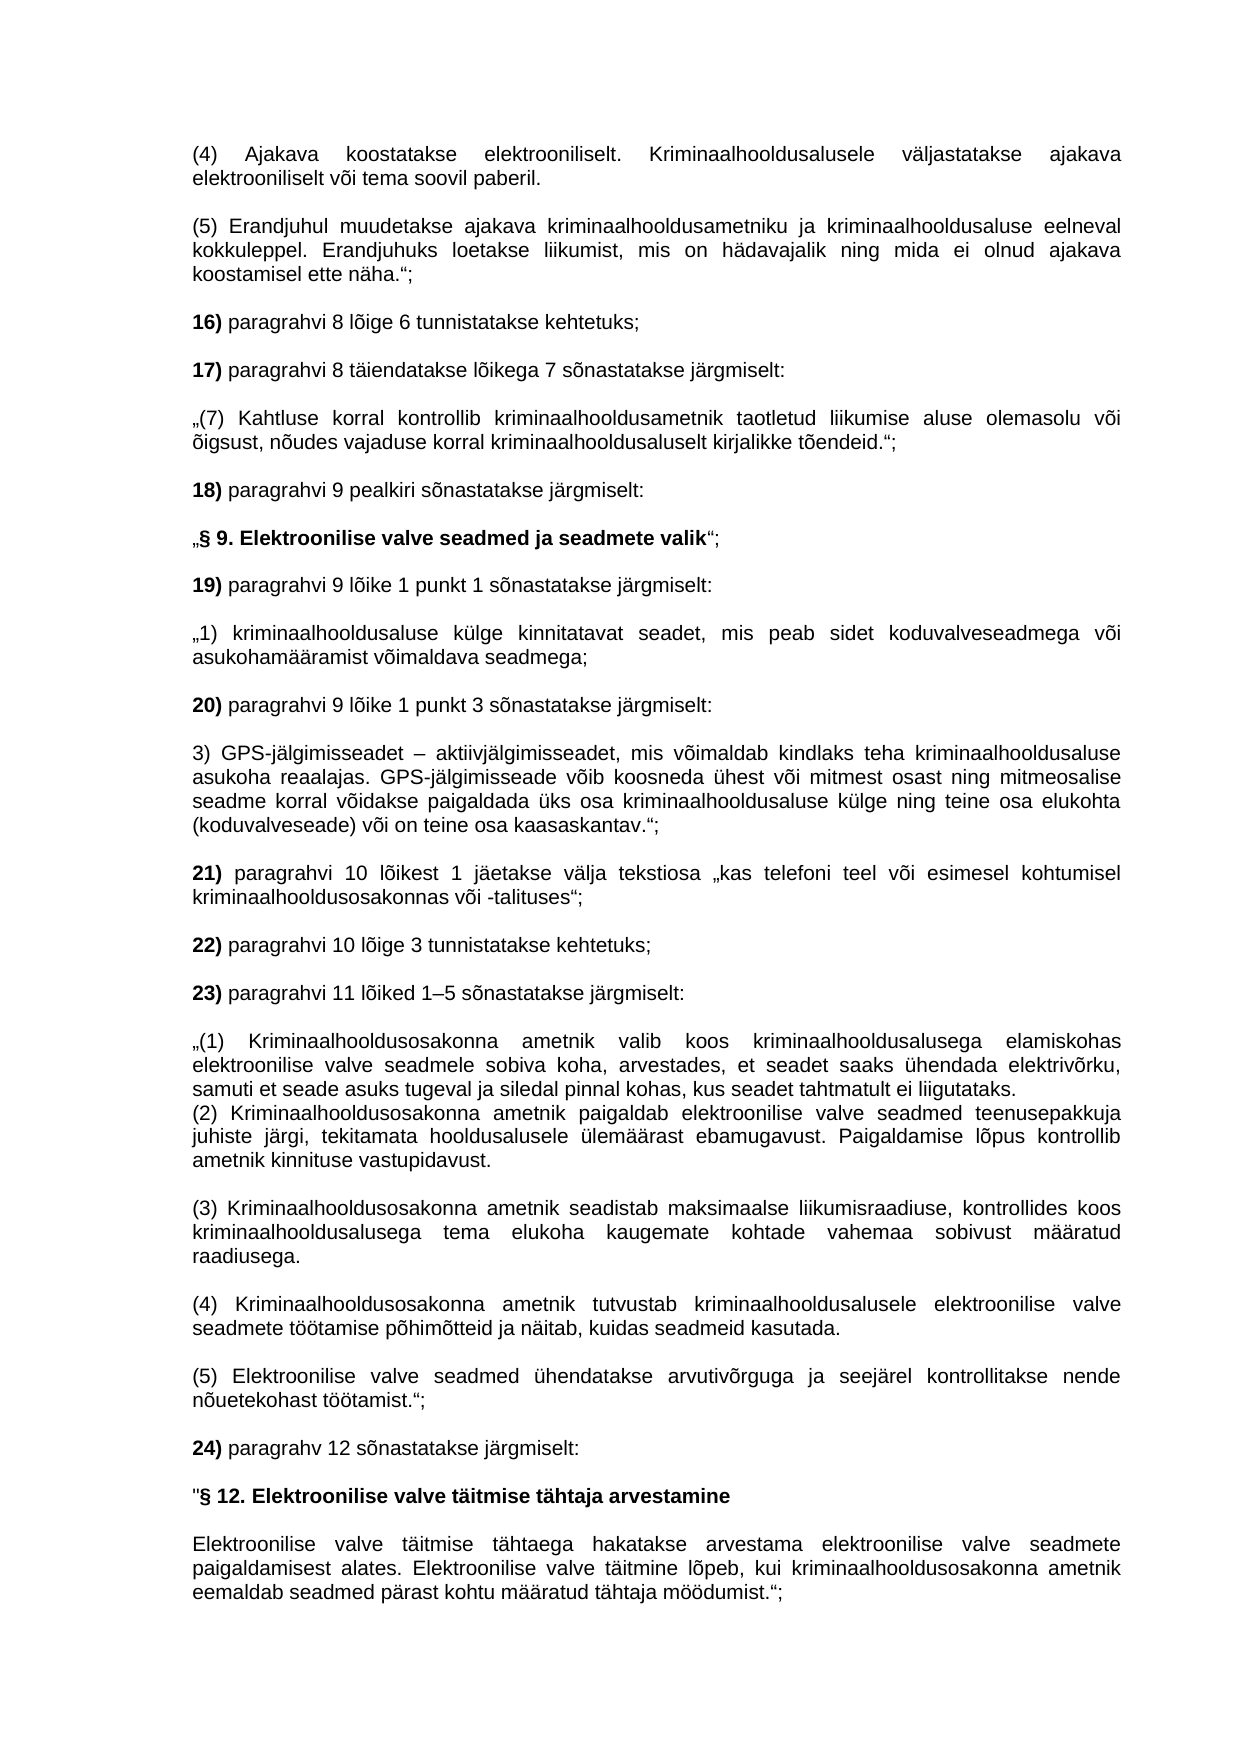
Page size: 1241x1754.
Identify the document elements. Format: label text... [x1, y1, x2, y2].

text 17) paragrahvi 8 täiendatakse lõikega 7 sõnastatakse järgmiselt: [192, 358, 1122, 382]
text (3) Kriminaalhooldusosakonna ametnik seadistab maksimaalse liikumisraadiuse, kontrollides koos kriminaalhooldusalusega tema elukoha kaugemate kohtade vahemaa sobivust määratud raadiusega. [192, 1196, 1122, 1268]
text 3) GPS-jälgimisseadet – aktiivjälgimisseadet, mis võimaldab kindlaks teha kriminaalhooldusaluse asukoha reaalajas. GPS-jälgimisseade võib koosneda ühest või mitmest osast ning mitmeosalise seadme korral võidakse paigaldada üks osa kriminaalhooldusaluse külge ning teine osa elukohta (koduvalveseade) või on teine osa kaasaskantav.“; [192, 741, 1122, 837]
text 23) paragrahvi 11 lõiked 1–5 sõnastatakse järgmiselt: [192, 981, 1122, 1004]
text „(7) Kahtluse korral kontrollib kriminaalhooldusametnik taotletud liikumise aluse olemasolu või õigsust, nõudes vajaduse korral kriminaalhooldusaluselt kirjalikke tõendeid.“; [192, 406, 1122, 453]
text 16) paragrahvi 8 lõige 6 tunnistatakse kehtetuks; [192, 310, 1122, 334]
text 20) paragrahvi 9 lõike 1 punkt 3 sõnastatakse järgmiselt: [192, 693, 1122, 717]
text „(1) Kriminaalhooldusosakonna ametnik valib koos kriminaalhooldusalusega elamiskohas elektroonilise valve seadmele sobiva koha, arvestades, et seadet saaks ühendada elektrivõrku, samuti et seade asuks tugeval ja siledal pinnal kohas, kus seadet tahtmatult ei liigutataks. [192, 1028, 1122, 1100]
text 19) paragrahvi 9 lõike 1 punkt 1 sõnastatakse järgmiselt: [192, 573, 1122, 597]
text "§ 12. Elektroonilise valve täitmise tähtaja arvestamine [192, 1484, 1122, 1508]
text (4) Ajakava koostatakse elektrooniliselt. Kriminaalhooldusalusele väljastatakse ajakava elektrooniliselt või tema soovil paberil. [192, 142, 1122, 190]
text (5) Elektroonilise valve seadmed ühendatakse arvutivõrguga ja seejärel kontrollitakse nende nõuetekohast töötamist.“; [192, 1364, 1122, 1412]
text 21) paragrahvi 10 lõikest 1 jäetakse välja tekstiosa „kas telefoni teel või esimesel kohtumisel kriminaalhooldusosakonnas või -talituses“; [192, 861, 1122, 909]
text 22) paragrahvi 10 lõige 3 tunnistatakse kehtetuks; [192, 933, 1122, 957]
text 18) paragrahvi 9 pealkiri sõnastatakse järgmiselt: [192, 477, 1122, 501]
text „1) kriminaalhooldusaluse külge kinnitatavat seadet, mis peab sidet koduvalveseadmega või asukohamääramist võimaldava seadmega; [192, 621, 1122, 669]
text (4) Kriminaalhooldusosakonna ametnik tutvustab kriminaalhooldusalusele elektroonilise valve seadmete töötamise põhimõtteid ja näitab, kuidas seadmeid kasutada. [192, 1292, 1122, 1340]
text (2) Kriminaalhooldusosakonna ametnik paigaldab elektroonilise valve seadmed teenusepakkuja juhiste järgi, tekitamata hooldusalusele ülemäärast ebamugavust. Paigaldamise lõpus kontrollib ametnik kinnituse vastupidavust. [192, 1100, 1122, 1172]
text „§ 9. Elektroonilise valve seadmed ja seadmete valik“; [192, 525, 1122, 549]
text Elektroonilise valve täitmise tähtaega hakatakse arvestama elektroonilise valve seadmete paigaldamisest alates. Elektroonilise valve täitmine lõpeb, kui kriminaalhooldusosakonna ametnik eemaldab seadmed pärast kohtu määratud tähtaja möödumist.“; [192, 1532, 1122, 1603]
text (5) Erandjuhul muudetakse ajakava kriminaalhooldusametniku ja kriminaalhooldusaluse eelneval kokkuleppel. Erandjuhuks loetakse liikumist, mis on hädavajalik ning mida ei olnud ajakava koostamisel ette näha.“; [192, 214, 1122, 286]
text 24) paragrahv 12 sõnastatakse järgmiselt: [192, 1436, 1122, 1460]
